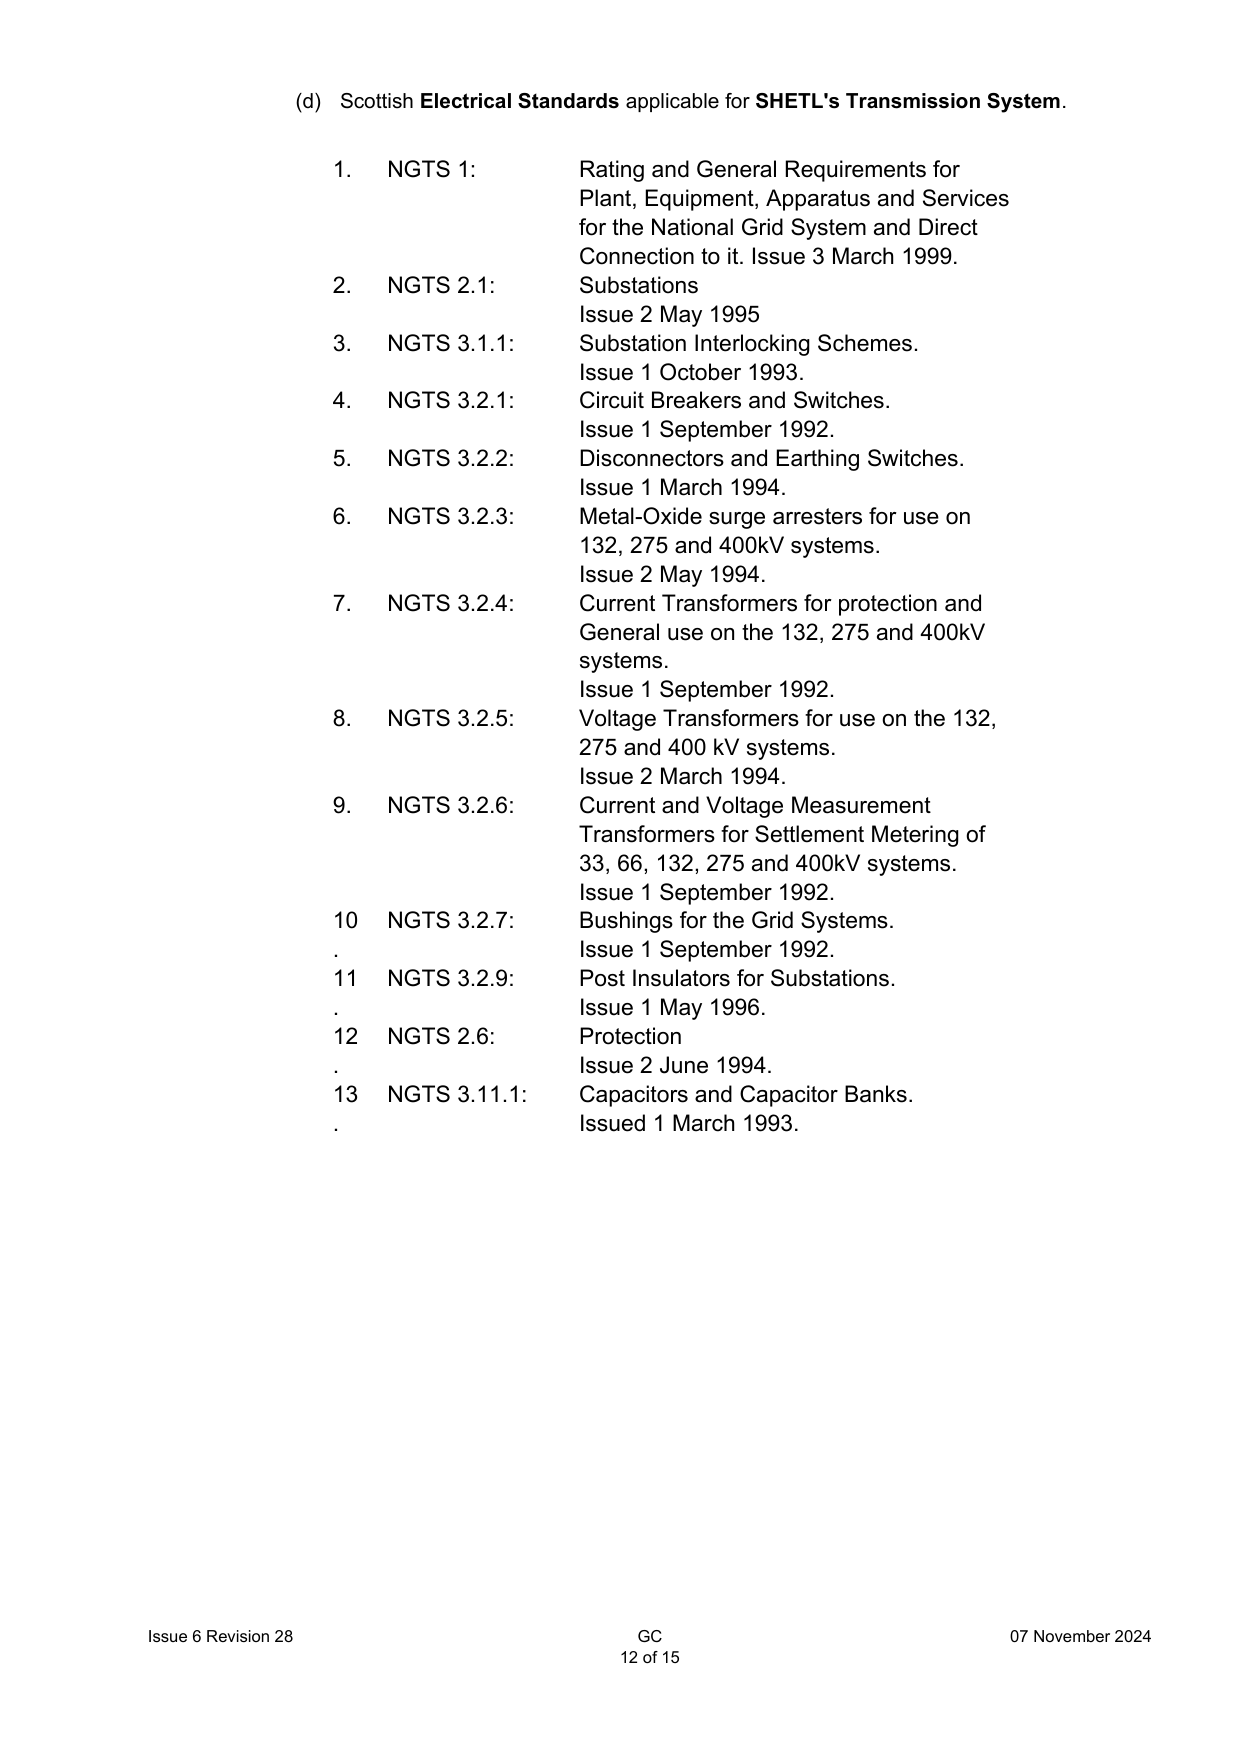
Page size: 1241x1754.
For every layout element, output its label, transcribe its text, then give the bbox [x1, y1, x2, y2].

table_cell Protection Issue 2 June 1994. [568, 1023, 1030, 1081]
table_cell Substation Interlocking Schemes. Issue 1 October 1993. [568, 330, 1030, 387]
table_cell Current Transformers for protection and General use on the 132, 275 and 400kV systems. Issue 1 September 1992. [568, 590, 1030, 705]
table_cell NGTS 3.1.1: [376, 330, 568, 387]
table_cell 6. [321, 503, 376, 589]
table_cell 9. [321, 792, 376, 907]
table_cell NGTS 2.6: [376, 1023, 568, 1081]
table_cell 7. [321, 590, 376, 705]
table_cell Circuit Breakers and Switches. Issue 1 September 1992. [568, 388, 1030, 445]
table_cell NGTS 3.2.5: [376, 705, 568, 792]
table_cell NGTS 2.1: [376, 272, 568, 330]
table_cell Metal-Oxide surge arresters for use on 132, 275 and 400kV systems. Issue 2 May 1994. [568, 503, 1030, 589]
text (d) Scottish Electrical Standards applicable for SHETL's Transmission System. [295, 89, 1152, 113]
table_cell NGTS 3.2.2: [376, 445, 568, 503]
table_cell 13. [321, 1081, 376, 1138]
table_cell NGTS 3.2.4: [376, 590, 568, 705]
table_cell Capacitors and Capacitor Banks. Issued 1 March 1993. [568, 1081, 1030, 1138]
table_cell 11. [321, 965, 376, 1023]
table_cell 5. [321, 445, 376, 503]
table_cell 8. [321, 705, 376, 792]
table_cell NGTS 3.2.9: [376, 965, 568, 1023]
table_cell NGTS 3.11.1: [376, 1081, 568, 1138]
table_cell Voltage Transformers for use on the 132, 275 and 400 kV systems. Issue 2 March 1994. [568, 705, 1030, 792]
table_cell Bushings for the Grid Systems. Issue 1 September 1992. [568, 908, 1030, 965]
table_cell 10. [321, 908, 376, 965]
table_cell Current and Voltage Measurement Transformers for Settlement Metering of 33, 66, 132, 275 and 400kV systems. Issue 1 September 1992. [568, 792, 1030, 907]
table_header 1. [321, 156, 376, 272]
table_header Rating and General Requirements for Plant, Equipment, Apparatus and Services for the National Grid System and Direct Connection to it. Issue 3 March 1999. [568, 156, 1030, 272]
table_cell NGTS 3.2.7: [376, 908, 568, 965]
table_cell 3. [321, 330, 376, 387]
table_cell NGTS 3.2.1: [376, 388, 568, 445]
table_cell NGTS 3.2.6: [376, 792, 568, 907]
table_cell NGTS 3.2.3: [376, 503, 568, 589]
table_cell 12. [321, 1023, 376, 1081]
table_cell Post Insulators for Substations. Issue 1 May 1996. [568, 965, 1030, 1023]
table_cell 4. [321, 388, 376, 445]
table_cell Substations Issue 2 May 1995 [568, 272, 1030, 330]
table_header NGTS 1: [376, 156, 568, 272]
table_cell Disconnectors and Earthing Switches. Issue 1 March 1994. [568, 445, 1030, 503]
table_cell 2. [321, 272, 376, 330]
